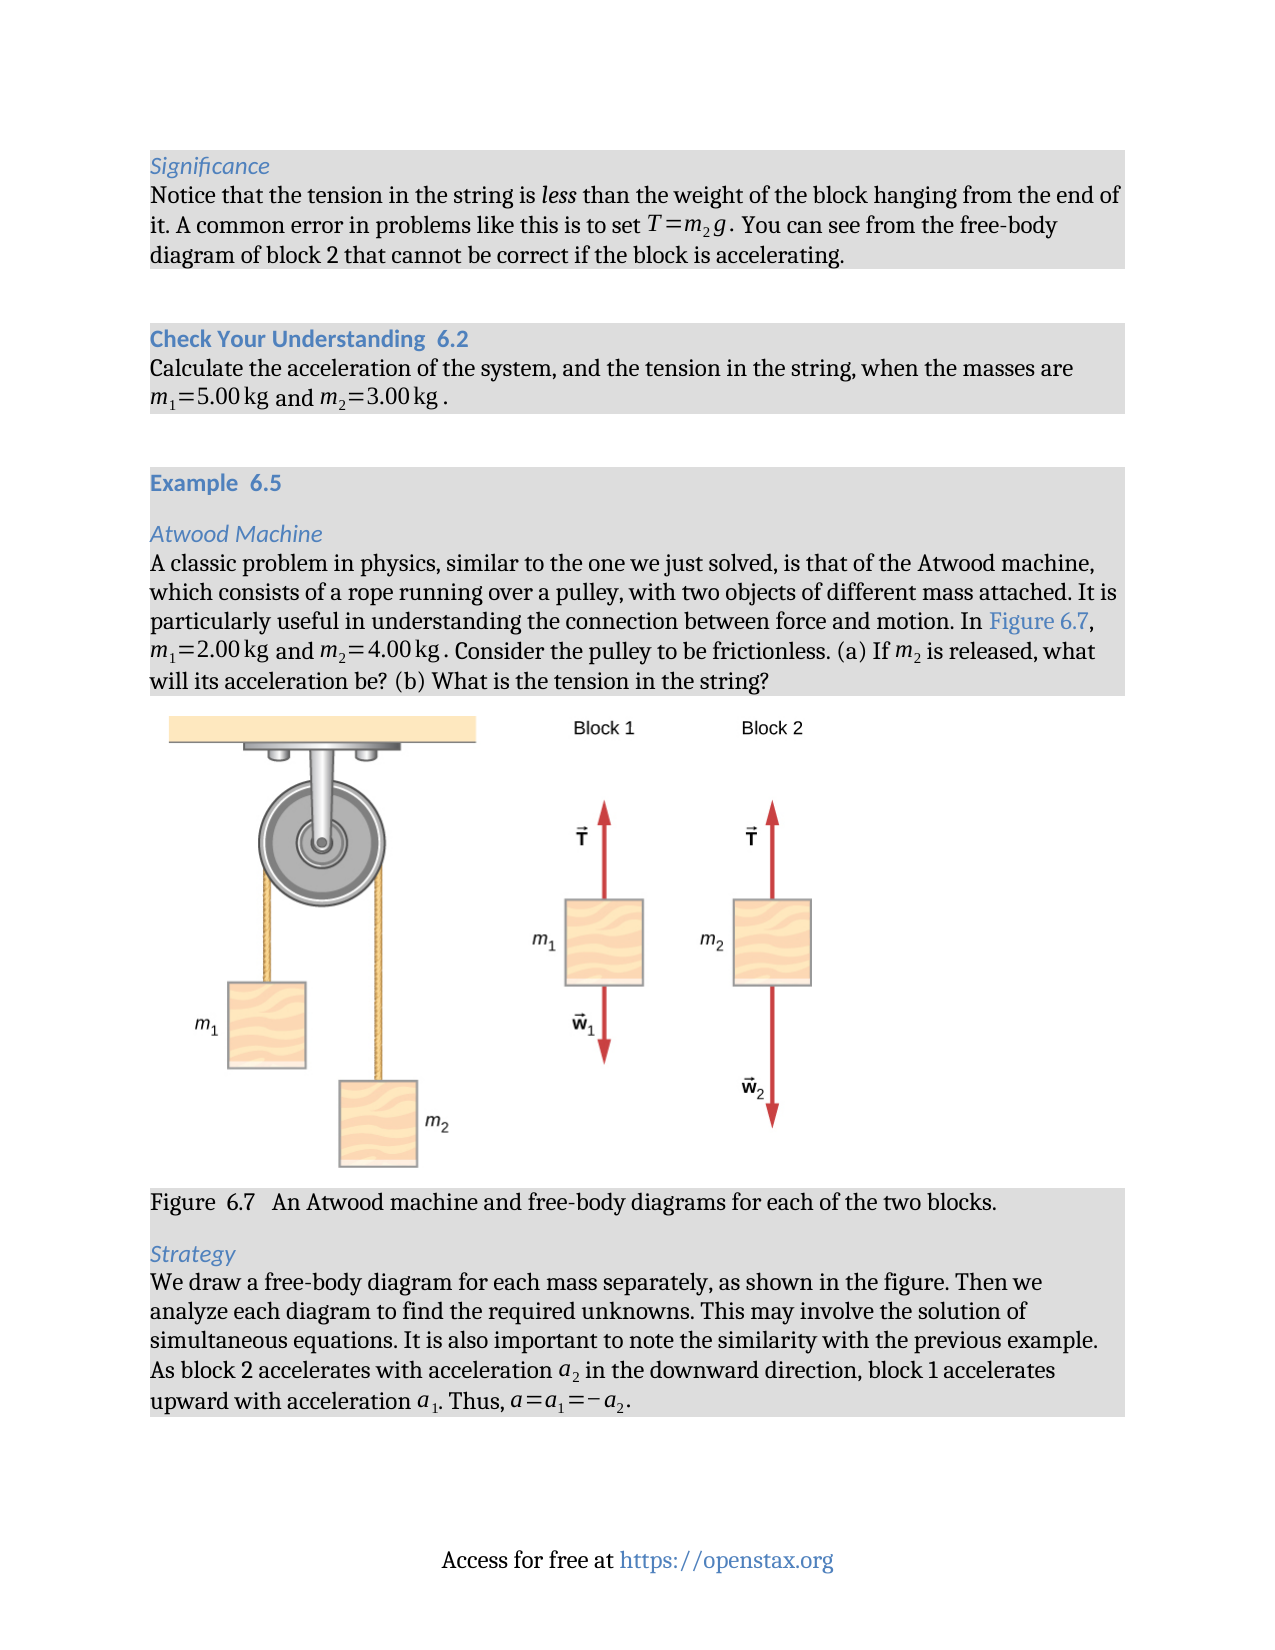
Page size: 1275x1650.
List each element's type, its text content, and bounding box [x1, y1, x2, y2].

subtitle Atwood Machine [150, 519, 1125, 549]
text Notice that the tension in the string is less than the weight of the block hanging from the end of it. A common error in problems like this is to set You can see from the free-body diagram of block 2 that cannot be correct if the block is accelerating. [150, 181, 1125, 269]
subtitle Strategy [150, 1238, 1125, 1268]
text Calculate the acceleration of the system, and the tension in the string, when the masses are and [150, 353, 1125, 414]
subtitle Example 6.5 [150, 467, 1125, 498]
text A classic problem in physics, similar to the one we just solved, is that of the Atwood machine, which consists of a rope running over a pulley, with two objects of different mass attached. It is particularly useful in understanding the connection between force and motion. In Figure 6.7, and Consider the pulley to be frictionless. (a) If is released, what will its acceleration be? (b) What is the tension in the string? [150, 549, 1125, 696]
text We draw a free-body diagram for each mass separately, as shown in the figure. Then we analyze each diagram to find the required unknowns. This may involve the solution of simultaneous equations. It is also important to note the similarity with the previous example. As block 2 accelerates with acceleration in the downward direction, block 1 accelerates upward with acceleration . Thus, [150, 1268, 1125, 1417]
picture [168, 716, 812, 1168]
subtitle Check Your Understanding 6.2 [150, 323, 1125, 353]
text Figure 6.7 An Atwood machine and free-body diagrams for each of the two blocks. [150, 1188, 1125, 1217]
subtitle Significance [150, 150, 1125, 181]
